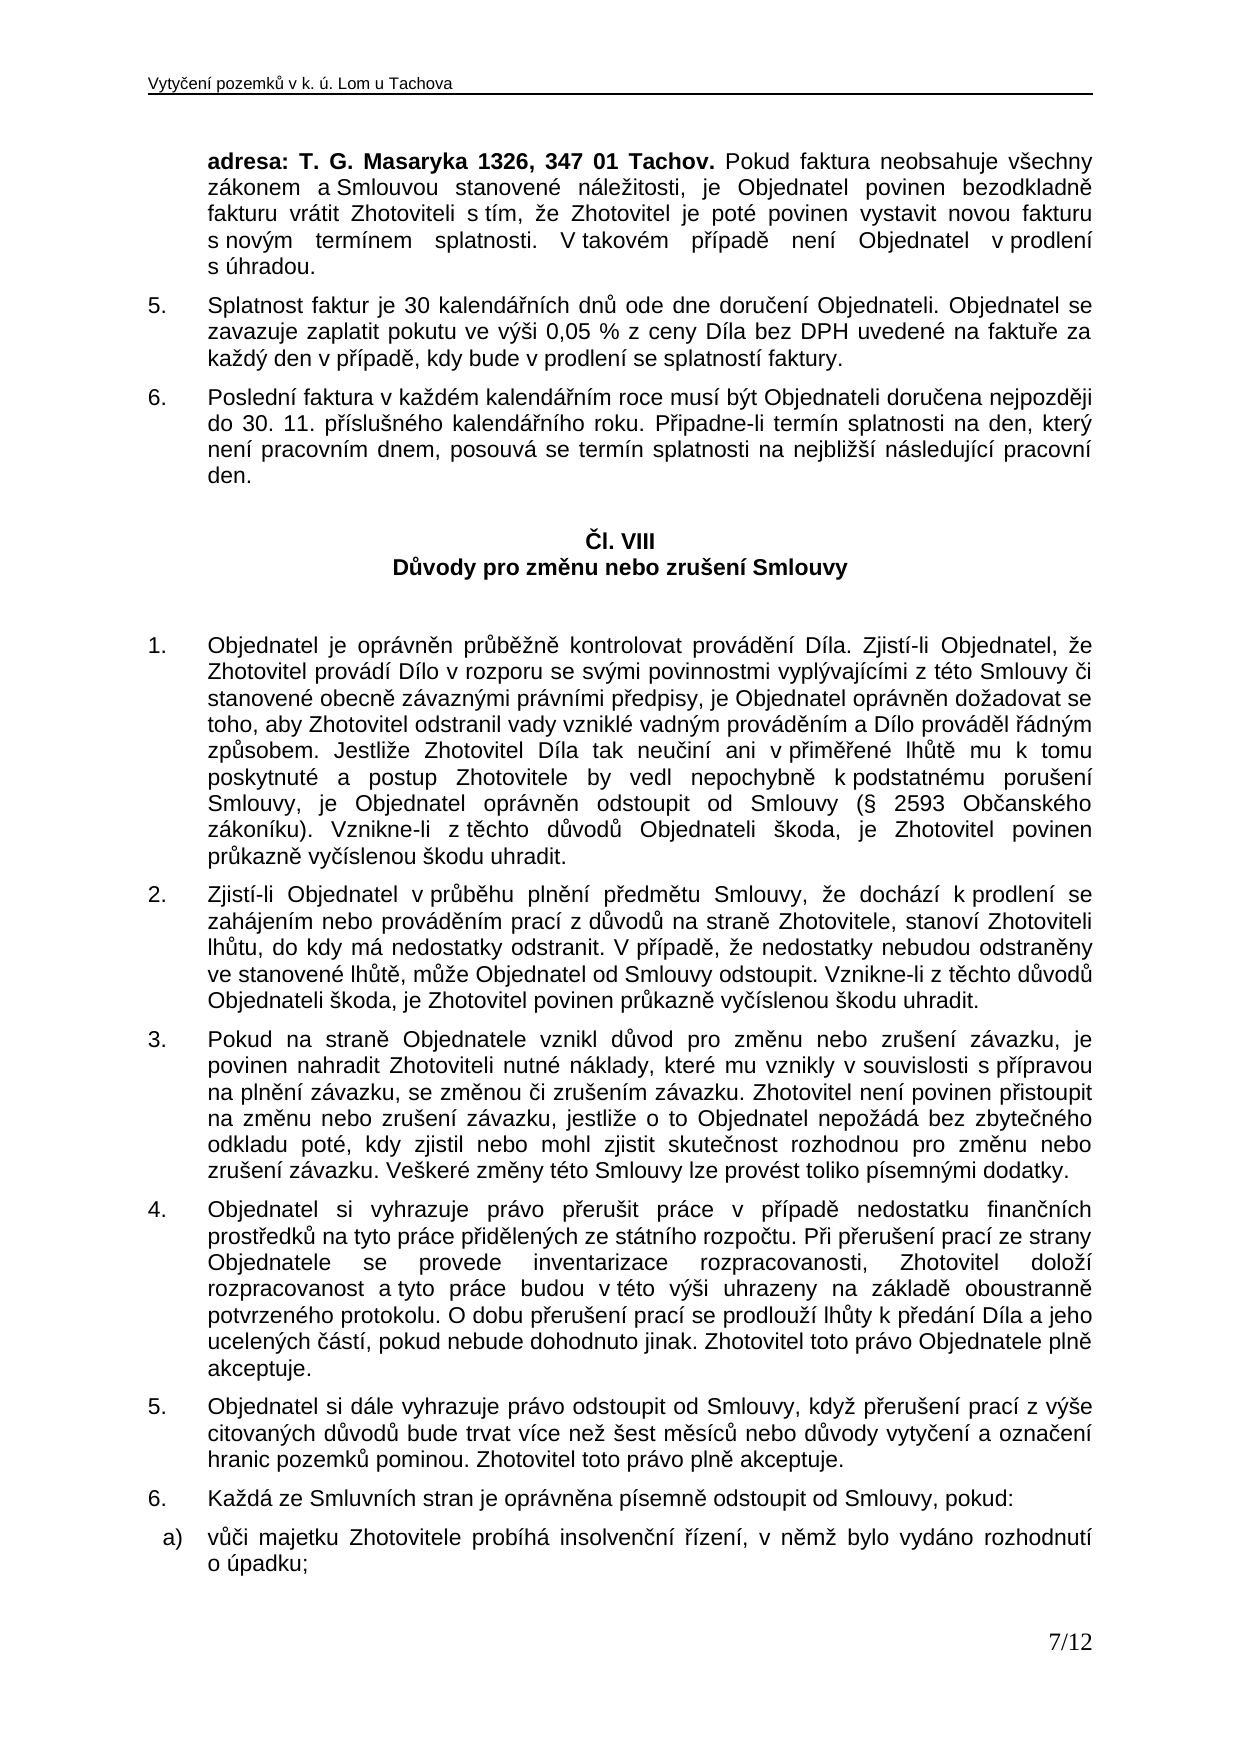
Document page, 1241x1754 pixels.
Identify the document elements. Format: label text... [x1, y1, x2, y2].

list Objednatel si vyhrazuje právo přerušit práce v případě nedostatku finančních prostředků na tyto práce přidělených ze státního rozpočtu. Při přerušení prací ze strany Objednatele se provede inventarizace rozpracovanosti, Zhotovitel doloží rozpracovanost a tyto práce budou v této výši uhrazeny na základě oboustranně potvrzeného protokolu. O dobu přerušení prací se prodlouží lhůty k předání Díla a jeho ucelených částí, pokud nebude dohodnuto jinak. Zhotovitel toto právo Objednatele plně akceptuje. [148, 1196, 1093, 1381]
list Pokud na straně Objednatele vznikl důvod pro změnu nebo zrušení závazku, je povinen nahradit Zhotoviteli nutné náklady, které mu vznikly v souvislosti s přípravou na plnění závazku, se změnou či zrušením závazku. Zhotovitel není povinen přistoupit na změnu nebo zrušení závazku, jestliže o to Objednatel nepožádá bez zbytečného odkladu poté, kdy zjistil nebo mohl zjistit skutečnost rozhodnou pro změnu nebo zrušení závazku. Veškeré změny této Smlouvy lze provést toliko písemnými dodatky. [148, 1026, 1093, 1184]
list Každá ze Smluvních stran je oprávněna písemně odstoupit od Smlouvy, pokud: [148, 1485, 1093, 1511]
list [148, 148, 1093, 279]
list Zjistí-li Objednatel v průběhu plnění předmětu Smlouvy, že dochází k prodlení se zahájením nebo prováděním prací z důvodů na straně Zhotovitele, stanoví Zhotoviteli lhůtu, do kdy má nedostatky odstranit. V případě, že nedostatky nebudou odstraněny ve stanovené lhůtě, může Objednatel od Smlouvy odstoupit. Vznikne-li z těchto důvodů Objednateli škoda, je Zhotovitel povinen průkazně vyčíslenou škodu uhradit. [148, 881, 1093, 1013]
list Objednatel je oprávněn průběžně kontrolovat provádění Díla. Zjistí-li Objednatel, že Zhotovitel provádí Dílo v rozporu se svými povinnostmi vyplývajícími z této Smlouvy či stanovené obecně závaznými právními předpisy, je Objednatel oprávněn dožadovat se toho, aby Zhotovitel odstranil vady vzniklé vadným prováděním a Dílo prováděl řádným způsobem. Jestliže Zhotovitel Díla tak neučiní ani v přiměřené lhůtě mu k tomu poskytnuté a postup Zhotovitele by vedl nepochybně k podstatnému porušení Smlouvy, je Objednatel oprávněn odstoupit od Smlouvy (§ 2593 Občanského zákoníku). Vznikne-li z těchto důvodů Objednateli škoda, je Zhotovitel povinen průkazně vyčíslenou škodu uhradit. [148, 632, 1093, 869]
list Splatnost faktur je 30 kalendářních dnů ode dne doručení Objednateli. Objednatel se zavazuje zaplatit pokutu ve výši 0,05 % z ceny Díla bez DPH uvedené na faktuře za každý den v případě, kdy bude v prodlení se splatností faktury. [148, 292, 1093, 371]
subtitle Důvody pro změnu nebo zrušení Smlouvy [148, 554, 1093, 580]
subtitle Čl. VIII [148, 528, 1093, 554]
list Objednatel si dále vyhrazuje právo odstoupit od Smlouvy, když přerušení prací z výše citovaných důvodů bude trvat více než šest měsíců nebo důvody vytyčení a označení hranic pozemků pominou. Zhotovitel toto právo plně akceptuje. [148, 1393, 1093, 1472]
list vůči majetku Zhotovitele probíhá insolvenční řízení, v němž bylo vydáno rozhodnutí o úpadku; [162, 1524, 1093, 1576]
list Poslední faktura v každém kalendářním roce musí být Objednateli doručena nejpozději do 30. 11. příslušného kalendářního roku. Připadne-li termín splatnosti na den, který není pracovním dnem, posouvá se termín splatnosti na nejbližší následující pracovní den. [148, 383, 1093, 489]
